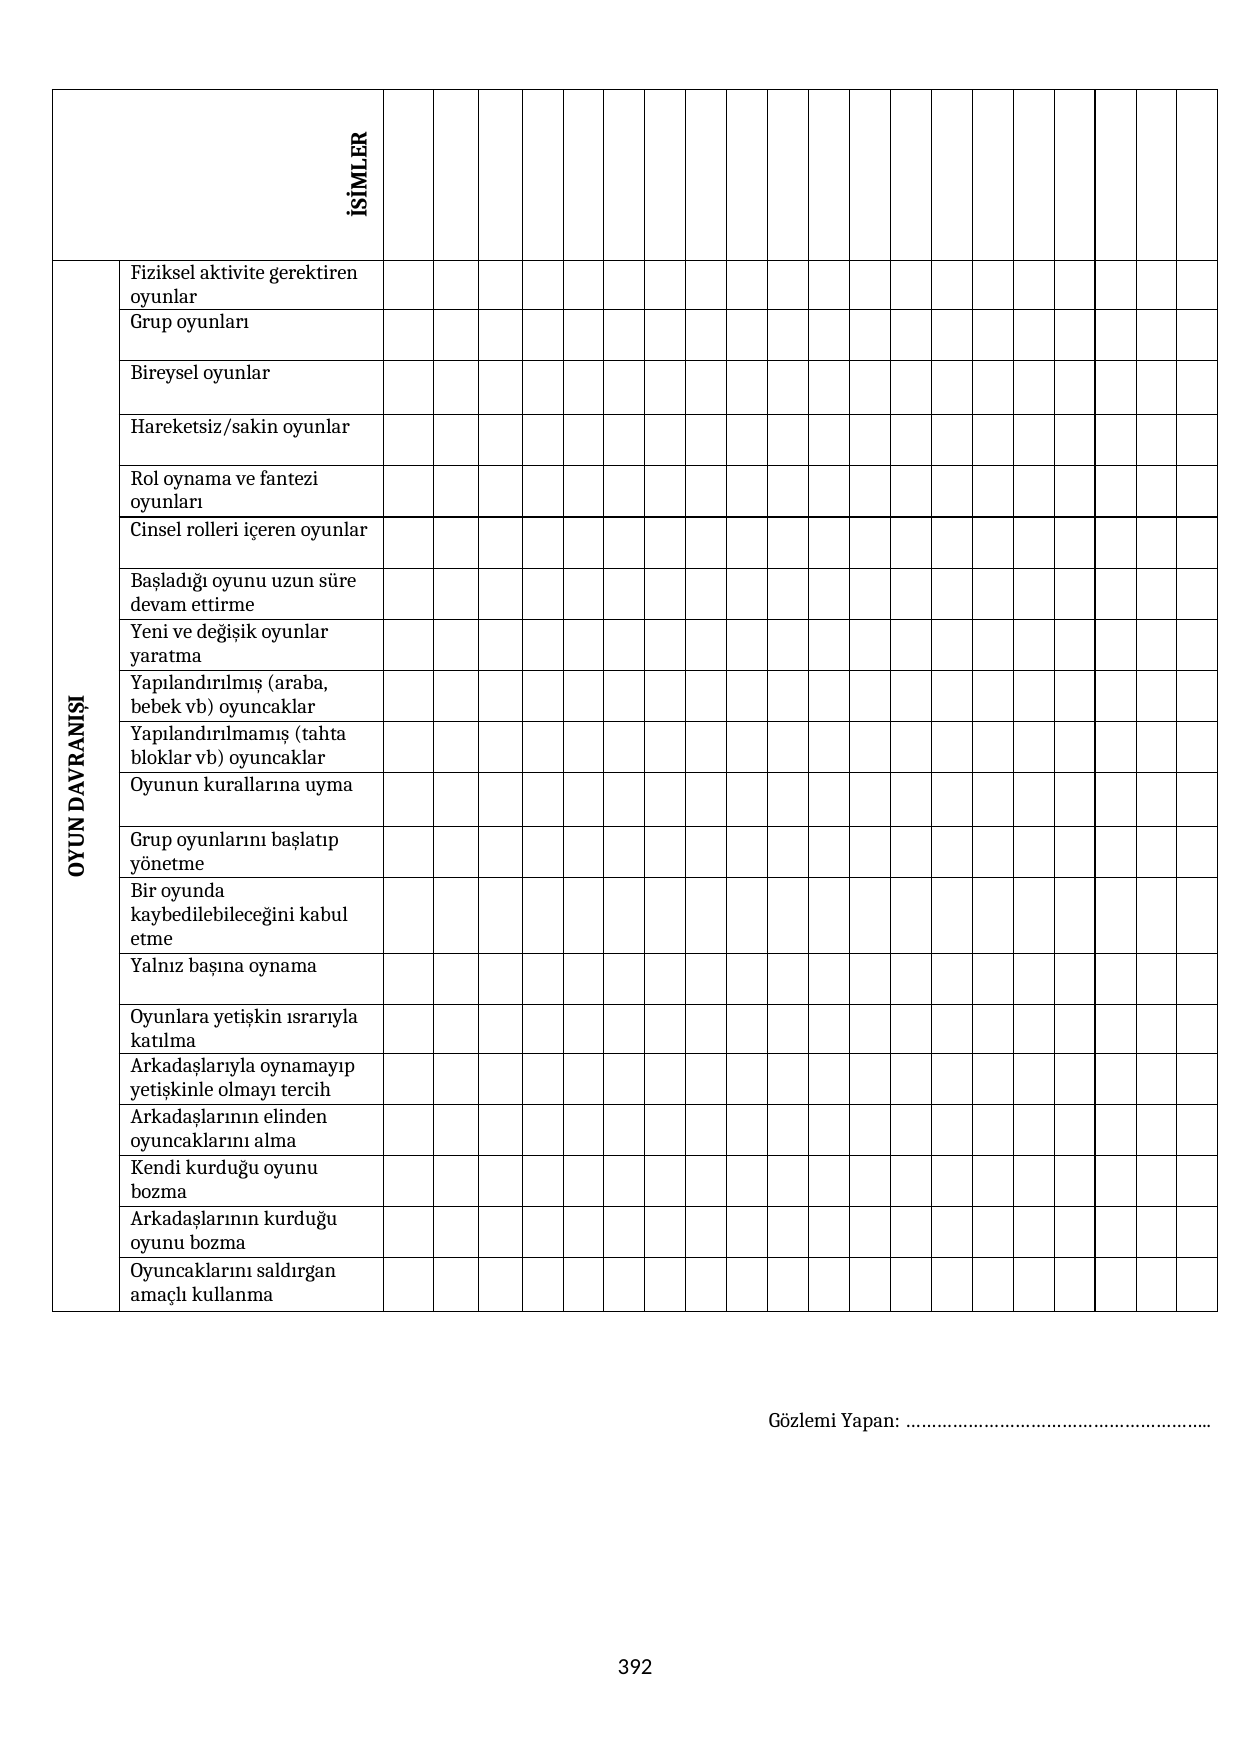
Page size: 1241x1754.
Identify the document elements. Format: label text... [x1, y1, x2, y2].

table_cell [727, 415, 767, 465]
table_cell [523, 1105, 563, 1155]
table_cell Arkadaşlarının elinden oyuncaklarını alma [120, 1105, 383, 1155]
table_cell [1137, 415, 1176, 465]
table_cell [850, 1054, 890, 1104]
table_cell [727, 1105, 767, 1155]
table_cell [1055, 310, 1094, 360]
table_cell [932, 518, 972, 567]
table_cell [891, 415, 931, 465]
table_cell [604, 415, 644, 465]
table_cell [932, 569, 972, 619]
table_header [564, 90, 603, 260]
table_cell [523, 620, 563, 670]
table_cell [973, 466, 1013, 516]
table_cell [727, 671, 767, 721]
table_header [809, 90, 849, 260]
table_header [686, 90, 726, 260]
table_cell [564, 415, 603, 465]
table_cell [891, 620, 931, 670]
table_cell [479, 518, 522, 567]
table_cell [973, 1005, 1013, 1053]
table_cell [479, 466, 522, 516]
table_cell [1014, 878, 1054, 952]
table_cell [604, 1054, 644, 1104]
table_cell [850, 1207, 890, 1257]
table_cell [727, 827, 767, 877]
table_cell [523, 415, 563, 465]
table_cell [564, 361, 603, 414]
table_cell [645, 722, 685, 772]
table_cell Yapılandırılmış (araba, bebek vb) oyuncaklar [120, 671, 383, 721]
table_cell [479, 310, 522, 360]
table_cell Cinsel rolleri içeren oyunlar [120, 518, 383, 567]
table_cell [479, 827, 522, 877]
table_header [479, 90, 522, 260]
table_cell [1177, 773, 1217, 826]
table_cell [384, 1005, 433, 1053]
table_cell [523, 569, 563, 619]
table_cell [727, 361, 767, 414]
table_cell [384, 569, 433, 619]
table_cell [891, 361, 931, 414]
table_cell [604, 1105, 644, 1155]
table_cell [932, 261, 972, 309]
table_cell [850, 310, 890, 360]
table_cell [932, 1054, 972, 1104]
table_cell [1137, 1105, 1176, 1155]
table_cell [523, 1207, 563, 1257]
table_cell [1096, 1207, 1136, 1257]
table_cell [973, 773, 1013, 826]
table_cell [768, 261, 808, 309]
table_cell [809, 415, 849, 465]
table_cell [523, 1054, 563, 1104]
table_cell [645, 1054, 685, 1104]
table_cell [727, 466, 767, 516]
table_cell [1096, 518, 1136, 567]
table_cell [479, 878, 522, 952]
table_cell [1055, 261, 1094, 309]
table_cell [686, 466, 726, 516]
table_cell [1137, 310, 1176, 360]
table_cell [479, 1207, 522, 1257]
table_cell [1096, 466, 1136, 516]
table_cell [645, 261, 685, 309]
table_cell [850, 1105, 890, 1155]
table_cell [1177, 954, 1217, 1004]
table_cell [1055, 415, 1094, 465]
table_cell [1177, 671, 1217, 721]
table_cell [932, 620, 972, 670]
table_cell [891, 1054, 931, 1104]
table_cell [891, 773, 931, 826]
table_cell [1137, 518, 1176, 567]
table_cell [479, 671, 522, 721]
table_cell [434, 1207, 478, 1257]
table_cell [564, 1207, 603, 1257]
table_cell [604, 620, 644, 670]
table_cell [932, 827, 972, 877]
table_cell [1055, 1105, 1094, 1155]
table_cell [686, 1258, 726, 1311]
table_cell [1177, 1054, 1217, 1104]
table_cell [809, 671, 849, 721]
table_cell [850, 569, 890, 619]
table_cell [604, 1156, 644, 1206]
table_cell [564, 620, 603, 670]
table_cell [1014, 1105, 1054, 1155]
table_cell [809, 261, 849, 309]
table_cell [384, 878, 433, 952]
table_cell [434, 261, 478, 309]
table_cell [1014, 1258, 1054, 1311]
table_cell [891, 261, 931, 309]
table_cell [434, 827, 478, 877]
table_cell [434, 310, 478, 360]
table_cell [479, 1156, 522, 1206]
table_header [1055, 90, 1094, 260]
table_cell [604, 671, 644, 721]
table_cell [727, 569, 767, 619]
table_header [604, 90, 644, 260]
table_header [891, 90, 931, 260]
table_cell [1137, 1005, 1176, 1053]
table_cell [809, 1207, 849, 1257]
table_cell [1055, 1156, 1094, 1206]
table_cell [384, 310, 433, 360]
table_cell Yalnız başına oynama [120, 954, 383, 1004]
table_cell [434, 722, 478, 772]
table_cell [686, 620, 726, 670]
table_cell [1096, 671, 1136, 721]
table_cell [604, 1258, 644, 1311]
table_cell Oyunun kurallarına uyma [120, 773, 383, 826]
table_cell [932, 466, 972, 516]
table_header [523, 90, 563, 260]
table_cell [891, 518, 931, 567]
table_cell [932, 878, 972, 952]
table_cell [1096, 827, 1136, 877]
table_cell [479, 1005, 522, 1053]
table_cell [932, 1258, 972, 1311]
table_cell [932, 1105, 972, 1155]
table_cell [1137, 954, 1176, 1004]
table_cell [604, 518, 644, 567]
table_cell [768, 671, 808, 721]
table_cell [1177, 878, 1217, 952]
table_cell [973, 722, 1013, 772]
table_cell [1096, 1105, 1136, 1155]
table_cell [686, 415, 726, 465]
table_cell [434, 1105, 478, 1155]
table_cell [1055, 518, 1094, 567]
table_cell [727, 1258, 767, 1311]
table_cell [1137, 1258, 1176, 1311]
table_cell [604, 361, 644, 414]
table_cell [850, 1156, 890, 1206]
table_cell [479, 261, 522, 309]
table_cell [768, 722, 808, 772]
table_cell [645, 1005, 685, 1053]
table_cell [686, 1005, 726, 1053]
table_cell [523, 954, 563, 1004]
table_cell [850, 722, 890, 772]
table_cell [1177, 1258, 1217, 1311]
table_cell [604, 261, 644, 309]
table_cell [1014, 620, 1054, 670]
table_cell [768, 954, 808, 1004]
table_cell [850, 361, 890, 414]
table_cell [768, 1105, 808, 1155]
table_cell [1014, 773, 1054, 826]
table_cell [384, 1105, 433, 1155]
table_cell [809, 1156, 849, 1206]
table_cell [479, 773, 522, 826]
table_cell Hareketsiz/sakin oyunlar [120, 415, 383, 465]
table_cell [1137, 722, 1176, 772]
table_cell Yeni ve değişik oyunlar yaratma [120, 620, 383, 670]
table_cell [973, 671, 1013, 721]
table_cell [564, 878, 603, 952]
table_cell [564, 827, 603, 877]
table_cell [1177, 310, 1217, 360]
table_cell [891, 466, 931, 516]
table_header İSİMLER [53, 90, 383, 260]
table_cell [434, 671, 478, 721]
table_cell [1014, 671, 1054, 721]
table_cell [434, 569, 478, 619]
table_header [850, 90, 890, 260]
table_cell [1177, 361, 1217, 414]
table_cell [727, 310, 767, 360]
table_cell [434, 466, 478, 516]
table_cell [384, 518, 433, 567]
table_cell [1055, 878, 1094, 952]
table_cell [523, 1258, 563, 1311]
table_cell [645, 1105, 685, 1155]
table_cell [1014, 827, 1054, 877]
table_cell [479, 954, 522, 1004]
table_cell [604, 954, 644, 1004]
table_cell [523, 878, 563, 952]
table_cell Grup oyunlarını başlatıp yönetme [120, 827, 383, 877]
table_header [768, 90, 808, 260]
table_cell [973, 827, 1013, 877]
table_cell [1014, 261, 1054, 309]
table_cell [434, 954, 478, 1004]
table_cell [1177, 722, 1217, 772]
table_cell [1014, 1054, 1054, 1104]
table_cell [768, 878, 808, 952]
table_cell [523, 1156, 563, 1206]
table_cell [727, 1005, 767, 1053]
table_cell [645, 466, 685, 516]
table_cell [850, 415, 890, 465]
table_cell [727, 620, 767, 670]
table_cell [384, 466, 433, 516]
table_cell [932, 361, 972, 414]
table_cell [1014, 1156, 1054, 1206]
table_cell [523, 671, 563, 721]
table_cell [809, 773, 849, 826]
table_cell [973, 415, 1013, 465]
table_cell [434, 878, 478, 952]
table_cell [932, 1156, 972, 1206]
table_cell [1055, 827, 1094, 877]
table_cell [1177, 569, 1217, 619]
table_cell [686, 569, 726, 619]
table_cell [686, 722, 726, 772]
table_cell [1137, 671, 1176, 721]
table_cell [1137, 466, 1176, 516]
table_cell Arkadaşlarının kurduğu oyunu bozma [120, 1207, 383, 1257]
table_cell [727, 954, 767, 1004]
table_cell [564, 518, 603, 567]
table_header [434, 90, 478, 260]
table_cell [686, 261, 726, 309]
table_cell [645, 620, 685, 670]
table_header [1014, 90, 1054, 260]
table_cell [973, 1156, 1013, 1206]
table_cell [479, 1105, 522, 1155]
table_header [1137, 90, 1176, 260]
table_header [1177, 90, 1217, 260]
table_cell [768, 518, 808, 567]
table_cell [1055, 1054, 1094, 1104]
table_cell Fiziksel aktivite gerektiren oyunlar [120, 261, 383, 309]
table_cell [686, 310, 726, 360]
table_cell [686, 827, 726, 877]
table_cell [727, 722, 767, 772]
table_cell [1137, 1054, 1176, 1104]
table_cell Yapılandırılmamış (tahta bloklar vb) oyuncaklar [120, 722, 383, 772]
table_cell [768, 310, 808, 360]
table_cell [434, 1054, 478, 1104]
table_cell [891, 569, 931, 619]
table_cell [1055, 722, 1094, 772]
table_cell Rol oynama ve fantezi oyunları [120, 466, 383, 516]
table_cell [1137, 1207, 1176, 1257]
table_cell [768, 415, 808, 465]
table_cell [686, 1207, 726, 1257]
table_cell [1014, 1005, 1054, 1053]
table_cell [891, 722, 931, 772]
table_cell [384, 954, 433, 1004]
table_cell Oyuncaklarını saldırgan amaçlı kullanma [120, 1258, 383, 1311]
table_cell [523, 310, 563, 360]
table_cell [850, 878, 890, 952]
table_cell [973, 1054, 1013, 1104]
table_cell [523, 1005, 563, 1053]
table_cell [1014, 310, 1054, 360]
table_cell [727, 773, 767, 826]
table_cell [604, 878, 644, 952]
table_cell [434, 1156, 478, 1206]
table_cell [1055, 1258, 1094, 1311]
table_cell [850, 827, 890, 877]
table_cell [479, 722, 522, 772]
table_cell Grup oyunları [120, 310, 383, 360]
table_cell [434, 361, 478, 414]
table_cell [686, 518, 726, 567]
table_cell [434, 620, 478, 670]
table_cell [850, 773, 890, 826]
table_cell [434, 518, 478, 567]
table_cell [384, 620, 433, 670]
table_header [384, 90, 433, 260]
table_cell [809, 722, 849, 772]
table_cell Kendi kurduğu oyunu bozma [120, 1156, 383, 1206]
table_cell [973, 361, 1013, 414]
table_cell [1177, 827, 1217, 877]
table_cell [768, 466, 808, 516]
table_cell [645, 827, 685, 877]
table_cell [1096, 361, 1136, 414]
table_cell [932, 671, 972, 721]
table_cell [1055, 1005, 1094, 1053]
table_cell [1014, 518, 1054, 567]
table_cell [384, 1207, 433, 1257]
table_cell [973, 518, 1013, 567]
table_cell [523, 261, 563, 309]
table_cell [809, 878, 849, 952]
table_cell [1096, 1156, 1136, 1206]
table_cell [809, 827, 849, 877]
table_cell [434, 415, 478, 465]
table_cell [564, 954, 603, 1004]
table_cell [523, 827, 563, 877]
table_cell [1177, 1005, 1217, 1053]
table_cell [645, 415, 685, 465]
table_cell [768, 1005, 808, 1053]
table_cell [686, 773, 726, 826]
table_cell [1177, 1105, 1217, 1155]
table_cell [523, 518, 563, 567]
table_cell [1055, 620, 1094, 670]
table_cell [645, 671, 685, 721]
table_cell [1177, 620, 1217, 670]
table_cell [973, 1105, 1013, 1155]
table_cell [768, 773, 808, 826]
table_cell [564, 671, 603, 721]
table_cell [523, 361, 563, 414]
table_cell [1177, 261, 1217, 309]
table_cell [727, 1207, 767, 1257]
table_cell [686, 878, 726, 952]
table_cell [932, 415, 972, 465]
table_cell [604, 827, 644, 877]
table_cell [1055, 954, 1094, 1004]
table_cell [645, 569, 685, 619]
table_cell [604, 773, 644, 826]
table_cell [768, 1054, 808, 1104]
table_cell [384, 361, 433, 414]
table_cell [891, 310, 931, 360]
table_cell [932, 1207, 972, 1257]
table_cell [1177, 415, 1217, 465]
table_cell [809, 310, 849, 360]
table_cell [384, 261, 433, 309]
table_cell [727, 518, 767, 567]
table_cell [850, 671, 890, 721]
table_cell [384, 1054, 433, 1104]
table_cell [768, 1156, 808, 1206]
table_cell [1096, 620, 1136, 670]
table_cell [809, 1258, 849, 1311]
table_cell [973, 620, 1013, 670]
table_cell [384, 827, 433, 877]
table_cell [1096, 310, 1136, 360]
text Gözlemi Yapan: ………………………………………………….. [59, 1409, 1211, 1433]
table_cell [809, 620, 849, 670]
table_cell [850, 518, 890, 567]
table_cell [384, 722, 433, 772]
table_cell [1096, 954, 1136, 1004]
table_cell [645, 310, 685, 360]
table_cell [686, 1105, 726, 1155]
table_cell [1096, 878, 1136, 952]
table_cell [809, 954, 849, 1004]
table_cell [891, 1005, 931, 1053]
table_cell [1055, 1207, 1094, 1257]
table_cell [809, 1054, 849, 1104]
table_cell [686, 1054, 726, 1104]
table_cell [891, 1156, 931, 1206]
table_cell [932, 722, 972, 772]
table_cell [850, 261, 890, 309]
table_cell [1055, 569, 1094, 619]
table_cell [1137, 569, 1176, 619]
table_cell [523, 466, 563, 516]
table_cell [973, 310, 1013, 360]
table_cell [564, 1054, 603, 1104]
table_cell Bireysel oyunlar [120, 361, 383, 414]
table_cell [850, 1005, 890, 1053]
table_cell [479, 415, 522, 465]
table_header [973, 90, 1013, 260]
table_cell [850, 954, 890, 1004]
table_cell [434, 1258, 478, 1311]
table_cell [523, 722, 563, 772]
table_cell [768, 569, 808, 619]
table_cell [809, 361, 849, 414]
table_cell [932, 1005, 972, 1053]
table_cell [564, 569, 603, 619]
table_cell [1096, 1258, 1136, 1311]
table_cell [768, 361, 808, 414]
table_cell [479, 569, 522, 619]
table_cell [384, 1156, 433, 1206]
table_cell [1014, 954, 1054, 1004]
table_cell [434, 1005, 478, 1053]
table_cell [891, 1258, 931, 1311]
table_cell [1014, 466, 1054, 516]
table_cell [1014, 415, 1054, 465]
table_cell [1137, 773, 1176, 826]
table_cell [727, 1156, 767, 1206]
table_cell [686, 361, 726, 414]
table_cell [479, 1258, 522, 1311]
table_cell [645, 361, 685, 414]
table_cell [686, 1156, 726, 1206]
table_cell Bir oyunda kaybedilebileceğini kabul etme [120, 878, 383, 952]
table_cell [686, 954, 726, 1004]
table_cell [1096, 1005, 1136, 1053]
table_cell [809, 466, 849, 516]
table_cell [891, 1207, 931, 1257]
table_cell [564, 773, 603, 826]
table_cell [973, 261, 1013, 309]
table_cell [1137, 827, 1176, 877]
table_cell [891, 671, 931, 721]
table_cell [1177, 1207, 1217, 1257]
table_header [645, 90, 685, 260]
table_cell Başladığı oyunu uzun süre devam ettirme [120, 569, 383, 619]
table_cell [850, 1258, 890, 1311]
table_cell [850, 466, 890, 516]
table_cell [564, 1005, 603, 1053]
table_cell [1096, 722, 1136, 772]
table_cell [932, 310, 972, 360]
table_cell [1137, 361, 1176, 414]
table_header [727, 90, 767, 260]
table_cell [1055, 361, 1094, 414]
table_cell [768, 1207, 808, 1257]
table_cell [932, 773, 972, 826]
table_cell [564, 1156, 603, 1206]
table_cell [1177, 466, 1217, 516]
table_cell [564, 722, 603, 772]
table_cell [604, 722, 644, 772]
table_cell [1055, 671, 1094, 721]
table_cell [1137, 1156, 1176, 1206]
table_cell [1096, 773, 1136, 826]
table_cell [891, 1105, 931, 1155]
table_cell Arkadaşlarıyla oynamayıp yetişkinle olmayı tercih [120, 1054, 383, 1104]
table_cell [891, 878, 931, 952]
table_cell [384, 671, 433, 721]
table_cell [564, 1258, 603, 1311]
table_cell [645, 1156, 685, 1206]
table_cell [1096, 1054, 1136, 1104]
table_cell [727, 261, 767, 309]
table_cell [1137, 620, 1176, 670]
table_cell [564, 310, 603, 360]
table_cell [604, 1005, 644, 1053]
table_cell [1177, 1156, 1217, 1206]
table_cell [604, 1207, 644, 1257]
table_cell [1014, 569, 1054, 619]
table_cell [809, 1105, 849, 1155]
table_cell [1096, 261, 1136, 309]
table_cell [1055, 773, 1094, 826]
table_cell [479, 620, 522, 670]
table_cell [727, 1054, 767, 1104]
table_cell [932, 954, 972, 1004]
table_cell [973, 1258, 1013, 1311]
table_cell [645, 773, 685, 826]
table_cell [891, 954, 931, 1004]
table_cell [434, 773, 478, 826]
table_cell [1137, 261, 1176, 309]
table_cell [973, 878, 1013, 952]
table_cell [973, 1207, 1013, 1257]
table_cell [645, 954, 685, 1004]
table_cell [645, 1207, 685, 1257]
table_cell [809, 1005, 849, 1053]
table_cell [973, 569, 1013, 619]
table_cell [809, 518, 849, 567]
table_cell [768, 827, 808, 877]
table_cell [1177, 518, 1217, 567]
table_cell OYUN DAVRANIŞI [53, 261, 119, 1311]
table_cell [891, 827, 931, 877]
table_cell [564, 261, 603, 309]
table_cell [1014, 361, 1054, 414]
table_cell [384, 1258, 433, 1311]
table_cell [727, 878, 767, 952]
table_cell [1096, 415, 1136, 465]
table_cell [768, 620, 808, 670]
table_cell [973, 954, 1013, 1004]
table_cell [768, 1258, 808, 1311]
table_cell [645, 518, 685, 567]
table_cell [1014, 1207, 1054, 1257]
table_cell [645, 878, 685, 952]
table_cell [604, 569, 644, 619]
table_cell [479, 361, 522, 414]
table_cell [1014, 722, 1054, 772]
table_cell [384, 415, 433, 465]
table_cell [686, 671, 726, 721]
table_cell Oyunlara yetişkin ısrarıyla katılma [120, 1005, 383, 1053]
table_cell [564, 466, 603, 516]
table_cell [850, 620, 890, 670]
table_cell [1096, 569, 1136, 619]
table_cell [604, 466, 644, 516]
table_cell [523, 773, 563, 826]
table_cell [1137, 878, 1176, 952]
table_cell [645, 1258, 685, 1311]
table_header [1096, 90, 1136, 260]
table_cell [809, 569, 849, 619]
table_cell [479, 1054, 522, 1104]
table_cell [604, 310, 644, 360]
table_cell [1055, 466, 1094, 516]
table_cell [564, 1105, 603, 1155]
table_cell [384, 773, 433, 826]
table_header [932, 90, 972, 260]
